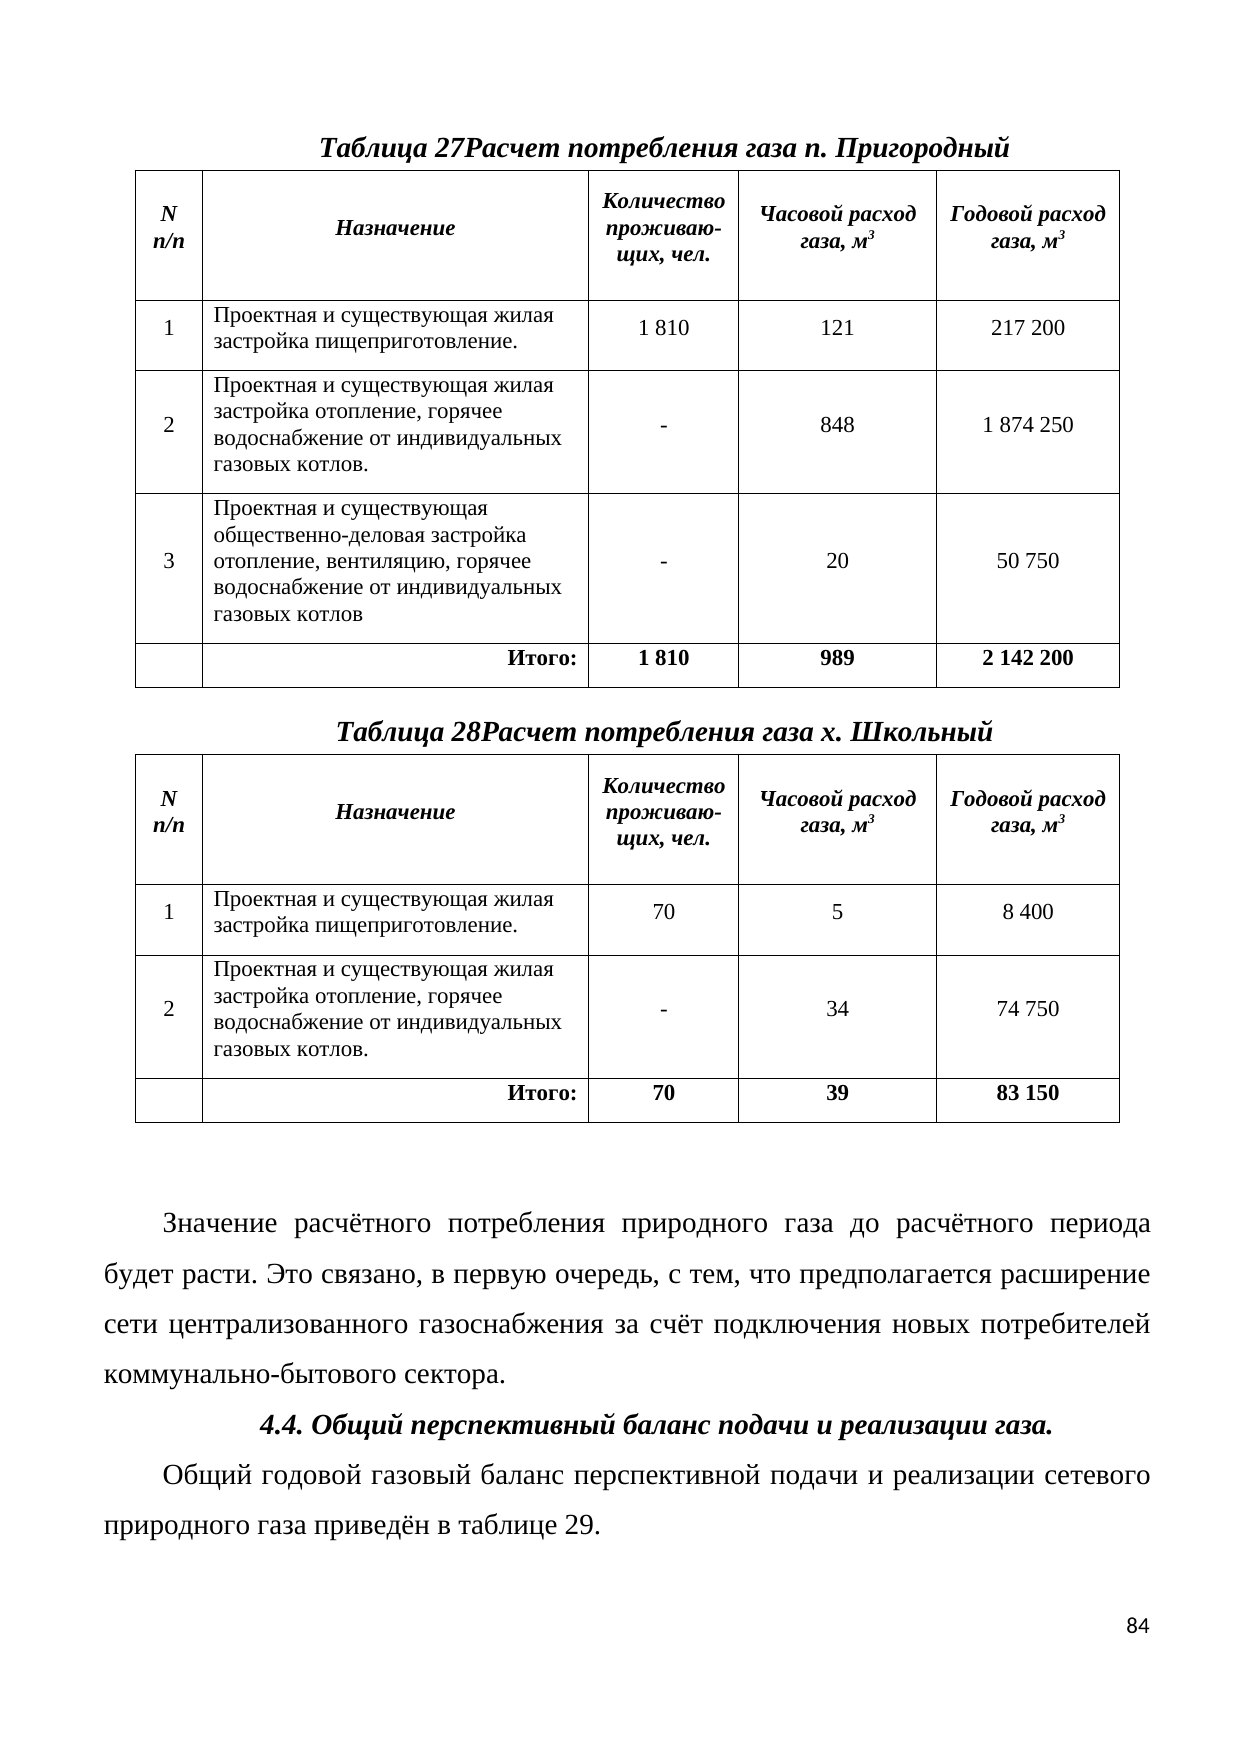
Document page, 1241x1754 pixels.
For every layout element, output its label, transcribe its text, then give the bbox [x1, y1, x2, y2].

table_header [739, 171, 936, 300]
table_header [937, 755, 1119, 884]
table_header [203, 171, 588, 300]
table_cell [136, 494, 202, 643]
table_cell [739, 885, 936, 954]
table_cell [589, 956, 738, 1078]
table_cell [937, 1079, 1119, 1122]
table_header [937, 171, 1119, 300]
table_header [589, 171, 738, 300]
text Таблица 28Расчет потребления газа х. Школьный [103, 714, 1152, 748]
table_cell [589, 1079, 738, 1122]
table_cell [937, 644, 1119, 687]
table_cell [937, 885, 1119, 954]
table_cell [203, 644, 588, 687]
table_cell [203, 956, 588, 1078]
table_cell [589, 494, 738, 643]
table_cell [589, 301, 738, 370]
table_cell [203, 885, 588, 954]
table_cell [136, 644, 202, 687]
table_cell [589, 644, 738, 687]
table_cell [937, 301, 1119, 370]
text Общий годовой газовый баланс перспективной подачи и реализации сетевого природного газа приведён в таблице 29. [103, 1457, 1152, 1541]
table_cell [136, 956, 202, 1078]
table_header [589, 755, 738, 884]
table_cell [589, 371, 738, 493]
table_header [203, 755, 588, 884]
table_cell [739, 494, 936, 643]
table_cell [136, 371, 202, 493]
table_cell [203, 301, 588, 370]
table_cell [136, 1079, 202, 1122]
text 4.4. Общий перспективный баланс подачи и реализации газа. [103, 1407, 1152, 1440]
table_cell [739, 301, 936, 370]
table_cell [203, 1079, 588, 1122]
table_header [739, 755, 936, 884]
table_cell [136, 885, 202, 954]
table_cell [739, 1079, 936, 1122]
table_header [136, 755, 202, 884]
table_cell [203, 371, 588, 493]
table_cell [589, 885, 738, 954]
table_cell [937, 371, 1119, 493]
text Таблица 27Расчет потребления газа п. Пригородный [103, 130, 1152, 163]
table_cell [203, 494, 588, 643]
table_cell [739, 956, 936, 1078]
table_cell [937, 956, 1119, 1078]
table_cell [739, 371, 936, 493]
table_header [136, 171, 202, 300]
text Значение расчётного потребления природного газа до расчётного периода будет расти. Это связано, в первую очередь, с тем, что предполагается расширение сети централизованного газоснабжения за счёт подключения новых потребителей коммунально-бытового сектора. [103, 1206, 1152, 1390]
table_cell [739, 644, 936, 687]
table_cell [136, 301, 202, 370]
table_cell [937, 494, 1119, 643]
